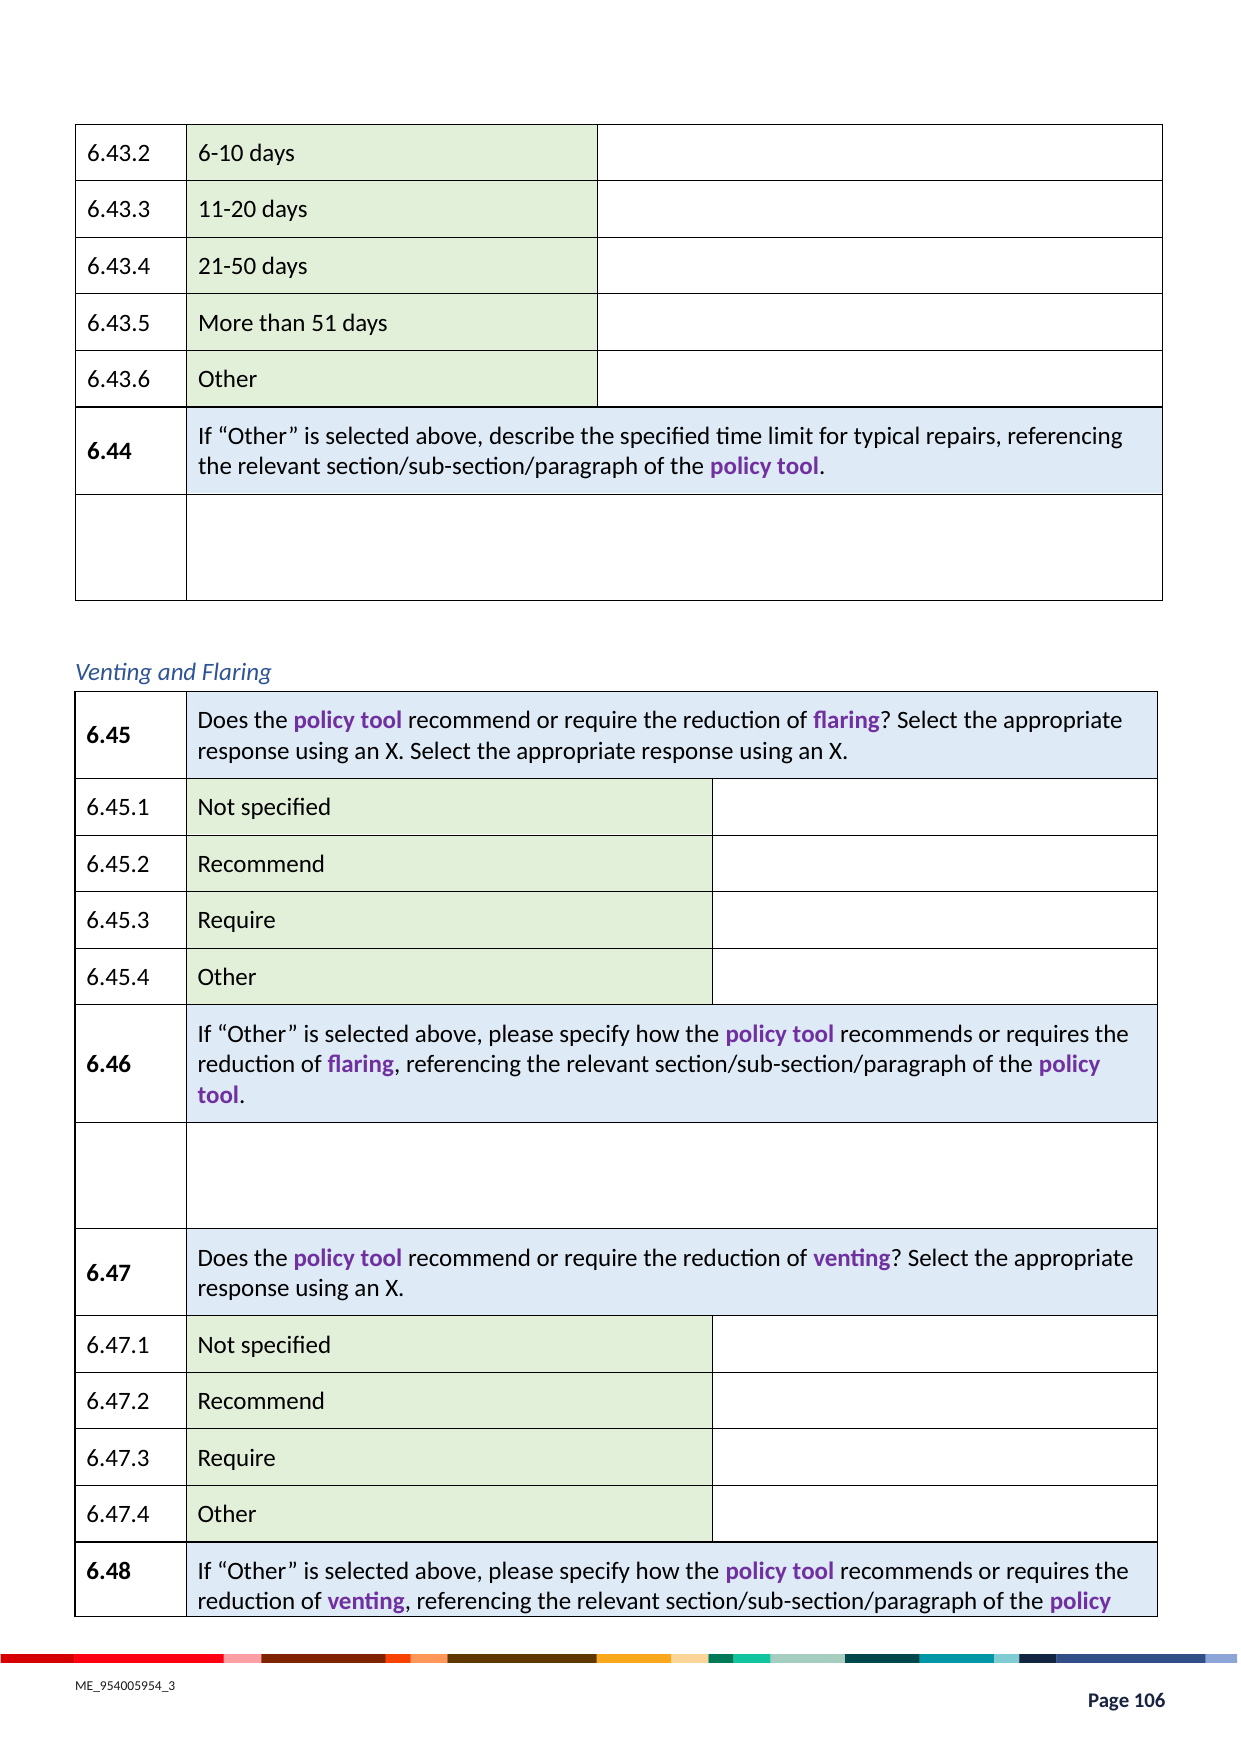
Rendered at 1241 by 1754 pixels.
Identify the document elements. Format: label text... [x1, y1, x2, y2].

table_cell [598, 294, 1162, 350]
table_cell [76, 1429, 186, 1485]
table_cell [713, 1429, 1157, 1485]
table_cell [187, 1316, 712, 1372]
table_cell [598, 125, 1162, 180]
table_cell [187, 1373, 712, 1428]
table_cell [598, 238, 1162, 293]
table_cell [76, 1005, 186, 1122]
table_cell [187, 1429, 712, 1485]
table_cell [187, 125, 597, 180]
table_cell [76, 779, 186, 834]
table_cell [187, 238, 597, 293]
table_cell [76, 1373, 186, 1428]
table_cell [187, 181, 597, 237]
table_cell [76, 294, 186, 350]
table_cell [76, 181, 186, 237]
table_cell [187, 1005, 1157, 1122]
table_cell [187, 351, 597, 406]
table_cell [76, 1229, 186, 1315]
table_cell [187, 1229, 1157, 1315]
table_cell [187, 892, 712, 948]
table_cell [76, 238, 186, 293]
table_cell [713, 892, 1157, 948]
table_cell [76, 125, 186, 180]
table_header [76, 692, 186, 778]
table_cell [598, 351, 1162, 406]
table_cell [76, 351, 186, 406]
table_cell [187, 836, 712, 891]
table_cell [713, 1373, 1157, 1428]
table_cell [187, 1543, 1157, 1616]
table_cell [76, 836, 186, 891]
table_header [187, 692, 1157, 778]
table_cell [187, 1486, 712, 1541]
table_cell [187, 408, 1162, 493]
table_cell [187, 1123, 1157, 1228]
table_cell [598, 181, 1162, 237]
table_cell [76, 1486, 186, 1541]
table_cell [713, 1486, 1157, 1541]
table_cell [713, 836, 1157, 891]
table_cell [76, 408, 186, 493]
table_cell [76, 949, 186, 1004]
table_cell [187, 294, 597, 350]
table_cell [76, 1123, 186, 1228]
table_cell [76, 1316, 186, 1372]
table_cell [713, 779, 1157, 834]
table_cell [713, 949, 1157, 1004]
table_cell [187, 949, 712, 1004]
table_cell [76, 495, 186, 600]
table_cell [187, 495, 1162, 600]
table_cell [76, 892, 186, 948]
subtitle Venting and Flaring [75, 656, 1165, 687]
picture [0, 1654, 1236, 1663]
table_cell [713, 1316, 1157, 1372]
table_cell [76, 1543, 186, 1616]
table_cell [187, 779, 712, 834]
